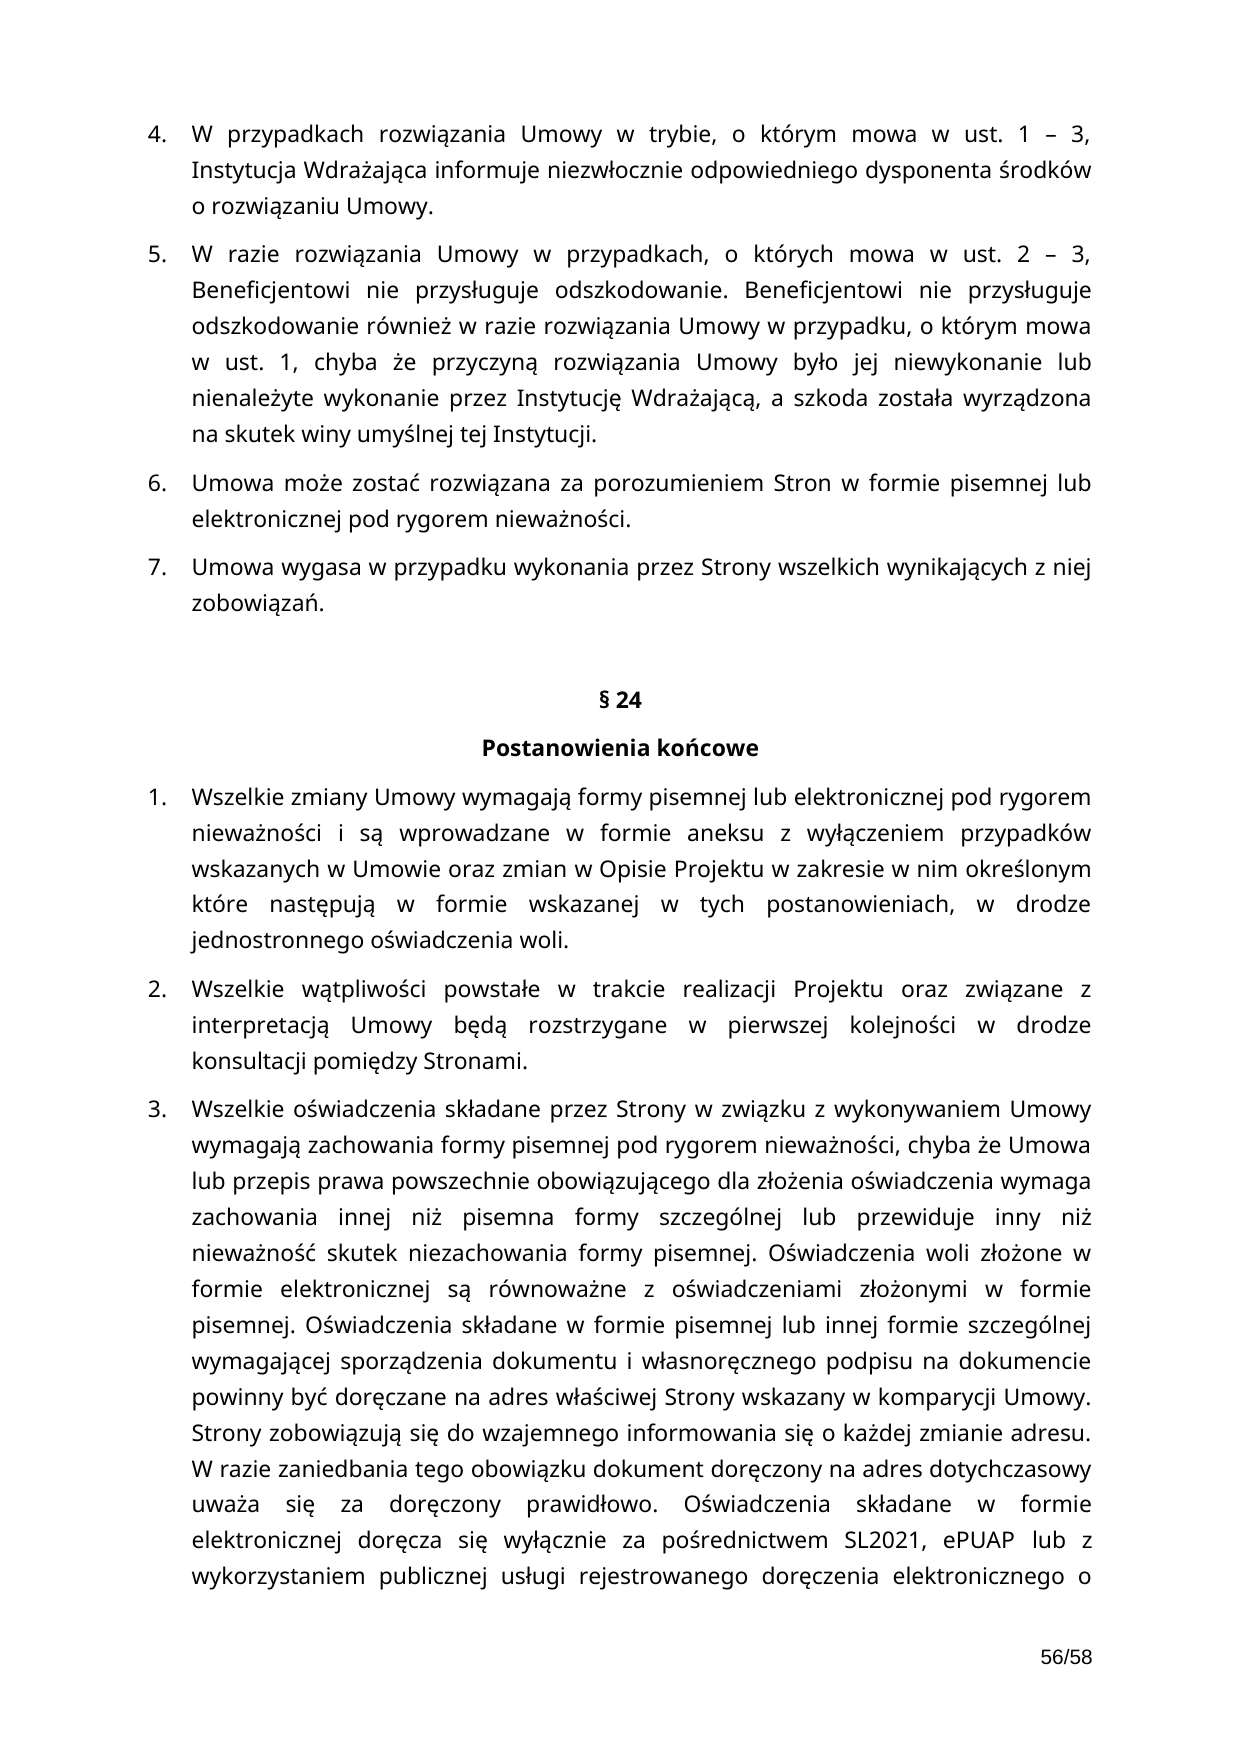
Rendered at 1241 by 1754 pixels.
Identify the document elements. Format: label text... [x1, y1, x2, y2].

list Wszelkie wątpliwości powstałe w trakcie realizacji Projektu oraz związane z interpretacją Umowy będą rozstrzygane w pierwszej kolejności w drodze konsultacji pomiędzy Stronami. [148, 973, 1092, 1076]
list W przypadkach rozwiązania Umowy w trybie, o którym mowa w ust. 1 – 3, Instytucja Wdrażająca informuje niezwłocznie odpowiedniego dysponenta środków o rozwiązaniu Umowy. [148, 118, 1092, 221]
list Wszelkie zmiany Umowy wymagają formy pisemnej lub elektronicznej pod rygorem nieważności i są wprowadzane w formie aneksu z wyłączeniem przypadków wskazanych w Umowie oraz zmian w Opisie Projektu w zakresie w nim określonym które następują w formie wskazanej w tych postanowieniach, w drodze jednostronnego oświadczenia woli. [148, 781, 1092, 956]
text Postanowienia końcowe [148, 732, 1092, 763]
list W razie rozwiązania Umowy w przypadkach, o których mowa w ust. 2 – 3, Beneficjentowi nie przysługuje odszkodowanie. Beneficjentowi nie przysługuje odszkodowanie również w razie rozwiązania Umowy w przypadku, o którym mowa w ust. 1, chyba że przyczyną rozwiązania Umowy było jej niewykonanie lub nienależyte wykonanie przez Instytucję Wdrażającą, a szkoda została wyrządzona na skutek winy umyślnej tej Instytucji. [148, 238, 1092, 449]
text § 24 [148, 684, 1092, 715]
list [148, 1093, 1092, 1592]
list Umowa może zostać rozwiązana za porozumieniem Stron w formie pisemnej lub elektronicznej pod rygorem nieważności. [148, 467, 1092, 534]
list Umowa wygasa w przypadku wykonania przez Strony wszelkich wynikających z niej zobowiązań. [148, 551, 1092, 618]
